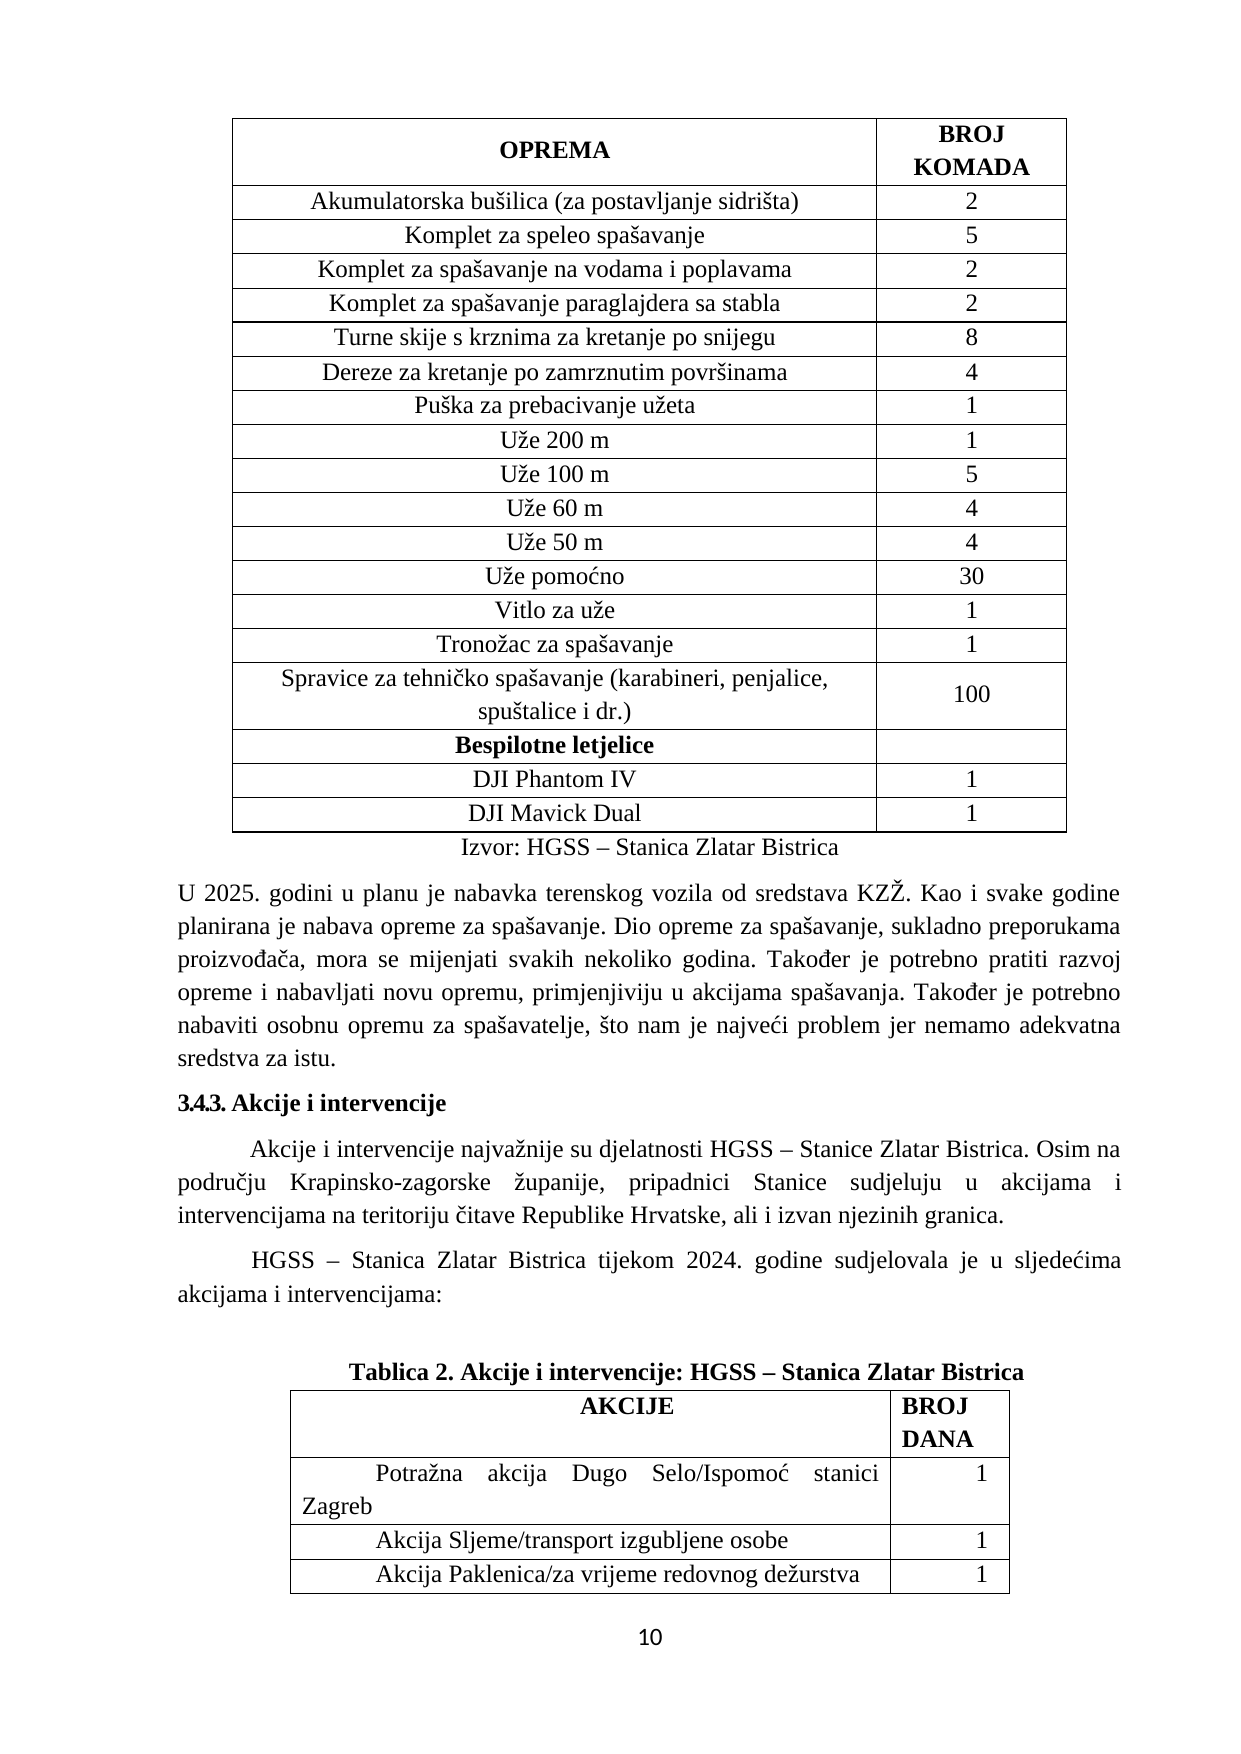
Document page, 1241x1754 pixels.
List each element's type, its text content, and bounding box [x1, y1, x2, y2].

table_cell 1 [877, 798, 1066, 831]
text Izvor: HGSS – Stanica Zlatar Bistrica [177, 832, 1122, 861]
table_cell Puška za prebacivanje užeta [233, 391, 876, 424]
table_cell 4 [877, 357, 1066, 389]
table_cell 100 [877, 663, 1066, 729]
table_cell Komplet za spašavanje paraglajdera sa stabla [233, 289, 876, 321]
table_cell Komplet za speleo spašavanje [233, 220, 876, 253]
table_header BROJ KOMADA [877, 119, 1066, 185]
table_cell Turne skije s krznima za kretanje po snijegu [233, 323, 876, 356]
table_cell Akcija Sljeme/transport izgubljene osobe [291, 1525, 890, 1558]
table_cell 5 [877, 459, 1066, 492]
table_cell 4 [877, 527, 1066, 560]
table_cell Akumulatorska bušilica (za postavljanje sidrišta) [233, 186, 876, 219]
table_cell 1 [891, 1525, 1009, 1558]
table_cell Potražna akcija Dugo Selo/Ispomoć stanici Zagreb [291, 1458, 890, 1524]
table_cell 30 [877, 561, 1066, 594]
table_cell Spravice za tehničko spašavanje (karabineri, penjalice, spuštalice i dr.) [233, 663, 876, 729]
table_cell 1 [891, 1458, 1009, 1524]
table_cell Komplet za spašavanje na vodama i poplavama [233, 254, 876, 287]
text HGSS – Stanica Zlatar Bistrica tijekom 2024. godine sudjelovala je u sljedećima akcijama i intervencijama: [177, 1246, 1122, 1307]
table_cell 8 [877, 323, 1066, 356]
table_cell 1 [877, 391, 1066, 424]
table_cell 5 [877, 220, 1066, 253]
table_cell DJI Phantom IV [233, 764, 876, 797]
table_cell Uže 200 m [233, 425, 876, 458]
table_cell 1 [877, 629, 1066, 662]
table_cell 2 [877, 186, 1066, 219]
text Tablica 2. Akcije i intervencije: HGSS – Stanica Zlatar Bistrica [177, 1357, 1122, 1386]
table_cell 1 [877, 595, 1066, 628]
text Akcije i intervencije najvažnije su djelatnosti HGSS – Stanice Zlatar Bistrica. Osim na području Krapinsko-zagorske županije, pripadnici Stanice sudjeluju u akcijama i intervencijama na teritoriju čitave Republike Hrvatske, ali i izvan njezinih granica. [177, 1134, 1122, 1229]
table_cell Bespilotne letjelice [233, 730, 876, 763]
table_cell Uže 100 m [233, 459, 876, 492]
subtitle Akcije i intervencije [177, 1088, 1122, 1117]
table_cell 1 [891, 1560, 1009, 1592]
table_cell Uže pomoćno [233, 561, 876, 594]
table_cell 4 [877, 493, 1066, 526]
table_cell Dereze za kretanje po zamrznutim površinama [233, 357, 876, 389]
table_cell 1 [877, 764, 1066, 797]
table_cell Uže 50 m [233, 527, 876, 560]
text U 2025. godini u planu je nabavka terenskog vozila od sredstava KZŽ. Kao i svake godine planirana je nabava opreme za spašavanje. Dio opreme za spašavanje, sukladno preporukama proizvođača, mora se mijenjati svakih nekoliko godina. Također je potrebno pratiti razvoj opreme i nabavljati novu opremu, primjenjiviju u akcijama spašavanja. Također je potrebno nabaviti osobnu opremu za spašavatelje, što nam je najveći problem jer nemamo adekvatna sredstva za istu. [177, 878, 1122, 1072]
table_cell 2 [877, 289, 1066, 321]
table_cell Tronožac za spašavanje [233, 629, 876, 662]
table_cell Vitlo za uže [233, 595, 876, 628]
table_cell 1 [877, 425, 1066, 458]
table_cell Uže 60 m [233, 493, 876, 526]
table_cell 2 [877, 254, 1066, 287]
table_header OPREMA [233, 119, 876, 185]
table_header BROJ DANA [891, 1391, 1009, 1457]
table_cell Akcija Paklenica/za vrijeme redovnog dežurstva [291, 1560, 890, 1592]
table_cell DJI Mavick Dual [233, 798, 876, 831]
table_header AKCIJE [291, 1391, 890, 1457]
table_cell [877, 730, 1066, 763]
